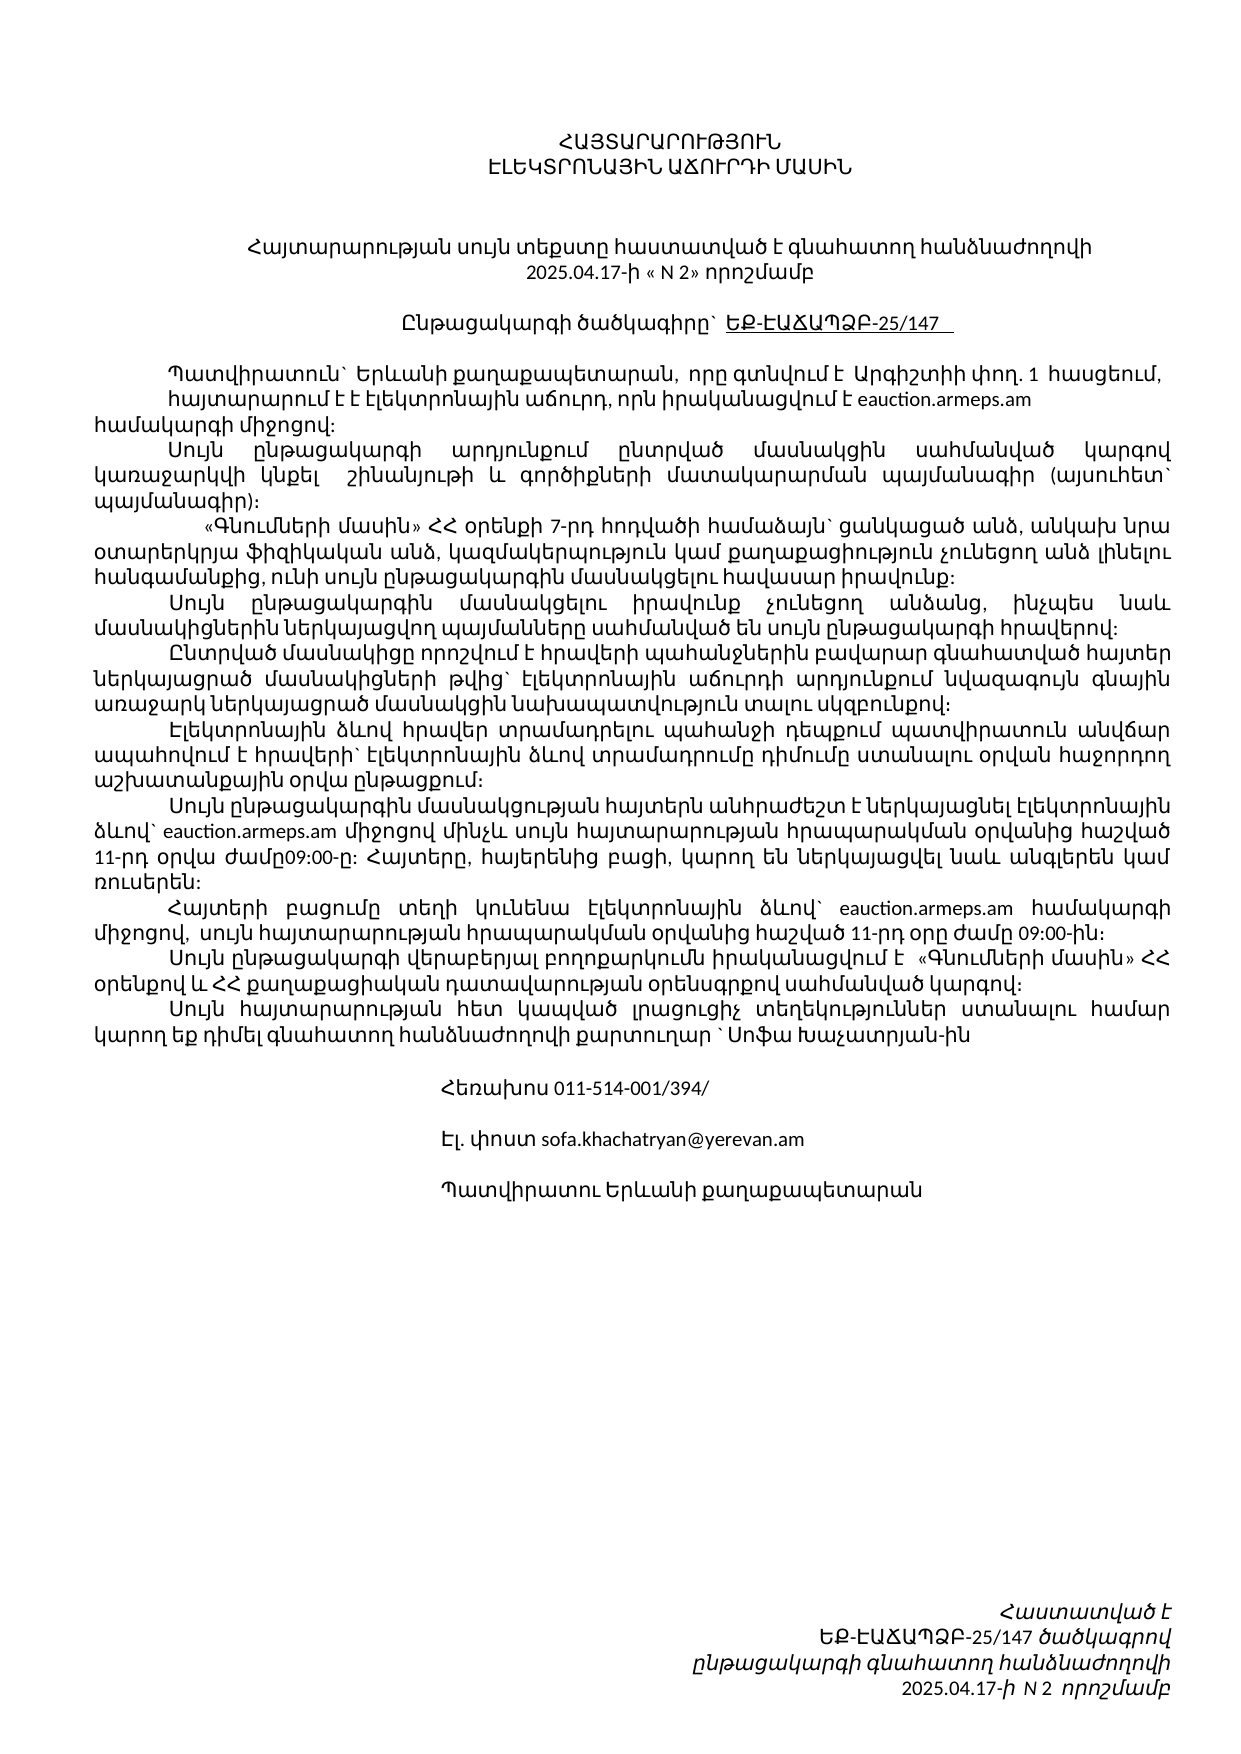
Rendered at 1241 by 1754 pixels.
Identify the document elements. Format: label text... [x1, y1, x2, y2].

text «Գնումների մասին» ՀՀ օրենքի 7-րդ հոդվածի համաձայն` ցանկացած անձ, անկախ նրա օտարերկրյա ֆիզիկական անձ, կազմակերպություն կամ քաղաքացիություն չունեցող անձ լինելու հանգամանքից, ունի սույն ընթացակարգին մասնակցելու հավասար իրավունք: [94, 513, 1171, 590]
text Էլ. փոստ sofa.khachatryan@yerevan.am [94, 1126, 1171, 1152]
text Պատվիրատու Երևանի քաղաքապետարան [94, 1177, 1171, 1203]
text 2025.04.17 -ի « N 2» որոշմամբ [94, 259, 1171, 285]
text Ընթացակարգի ծածկագիրը` ԵՔ-ԷԱՃԱՊՁԲ-25/147 [94, 310, 1171, 336]
text Էլեկտրոնային ձևով հրավեր տրամադրելու պահանջի դեպքում պատվիրատուն անվճար ապահովում է հրավերի` էլեկտրոնային ձևով տրամադրումը դիմումը ստանալու օրվան հաջորդող աշխատանքային օրվա ընթացքում։ [94, 717, 1171, 793]
text Հեռախոս 011-514-001/394/ [94, 1076, 1171, 1101]
text ԷԼԵԿՏՐՈՆԱՅԻՆ ԱՃՈՒՐԴԻ ՄԱՍԻՆ [94, 154, 1171, 180]
text Սույն ընթացակարգի վերաբերյալ բողոքարկումն իրականացվում է «Գնումների մասին» ՀՀ օրենքով և ՀՀ քաղաքացիական դատավարության օրենսգրքով սահմանված կարգով։ [94, 946, 1171, 996]
text Սույն ընթացակարգին մասնակցելու իրավունք չունեցող անձանց, ինչպես նաև մասնակիցներին ներկայացվող պայմանները սահմանված են սույն ընթացակարգի հրավերով: [94, 590, 1171, 641]
text Սույն ընթացակարգի արդյունքում ընտրված մասնակցին սահմանված կարգով կառաջարկվի կնքել շինանյութի և գործիքների մատակարարման պայմանագիր (այսուհետ` պայմանագիր)։ [94, 437, 1171, 513]
text Սույն ընթացակարգին մասնակցության հայտերն անհրաժեշտ է ներկայացնել էլեկտրոնային ձևով` eauction.armeps.am միջոցով մինչև սույն հայտարարության հրապարակման օրվանից հաշված 11-րդ օրվա ժամը09:00-ը: Հայտերը, հայերենից բացի, կարող են ներկայացվել նաև անգլերեն կամ ռուսերեն: [94, 793, 1171, 895]
text Սույն հայտարարության հետ կապված լրացուցիչ տեղեկություններ ստանալու համար կարող եք դիմել գնահատող հանձնաժողովի քարտուղար ` Սոֆա Խաչատրյան-ին [94, 996, 1171, 1047]
text ՀԱՅՏԱՐԱՐՈՒԹՅՈՒՆ [94, 129, 1171, 154]
text հայտարարում է է էլեկտրոնային աճուրդ, որն իրականացվում է eauction.armeps.am համակարգի միջոցով: [94, 386, 1171, 437]
text ԵՔ-ԷԱՃԱՊՁԲ-25/147 ծածկագրով [94, 1624, 1171, 1650]
text 2025.04.17 -ի N 2 որոշմամբ [94, 1675, 1171, 1701]
text Պատվիրատուն` Երևանի քաղաքապետարան, որը գտնվում է Արգիշտիի փող. 1 հասցեում, [94, 361, 1171, 386]
text ընթացակարգի գնահատող հանձնաժողովի [94, 1650, 1171, 1675]
text Հայտարարության սույն տեքստը հաստատված է գնահատող հանձնաժողովի [94, 234, 1171, 259]
text Ընտրված մասնակիցը որոշվում է հրավերի պահանջներին բավարար գնահատված հայտեր ներկայացրած մասնակիցների թվից` էլեկտրոնային աճուրդի արդյունքում նվազագույն գնային առաջարկ ներկայացրած մասնակցին նախապատվություն տալու սկզբունքով։ [94, 641, 1171, 717]
text Հաստատված է [94, 1599, 1171, 1624]
text Հայտերի բացումը տեղի կունենա էլեկտրոնային ձևով` eauction.armeps.am համակարգի միջոցով, սույն հայտարարության հրապարակման օրվանից հաշված 11-րդ օրը ժամը 09:00-ին։ [94, 895, 1171, 946]
